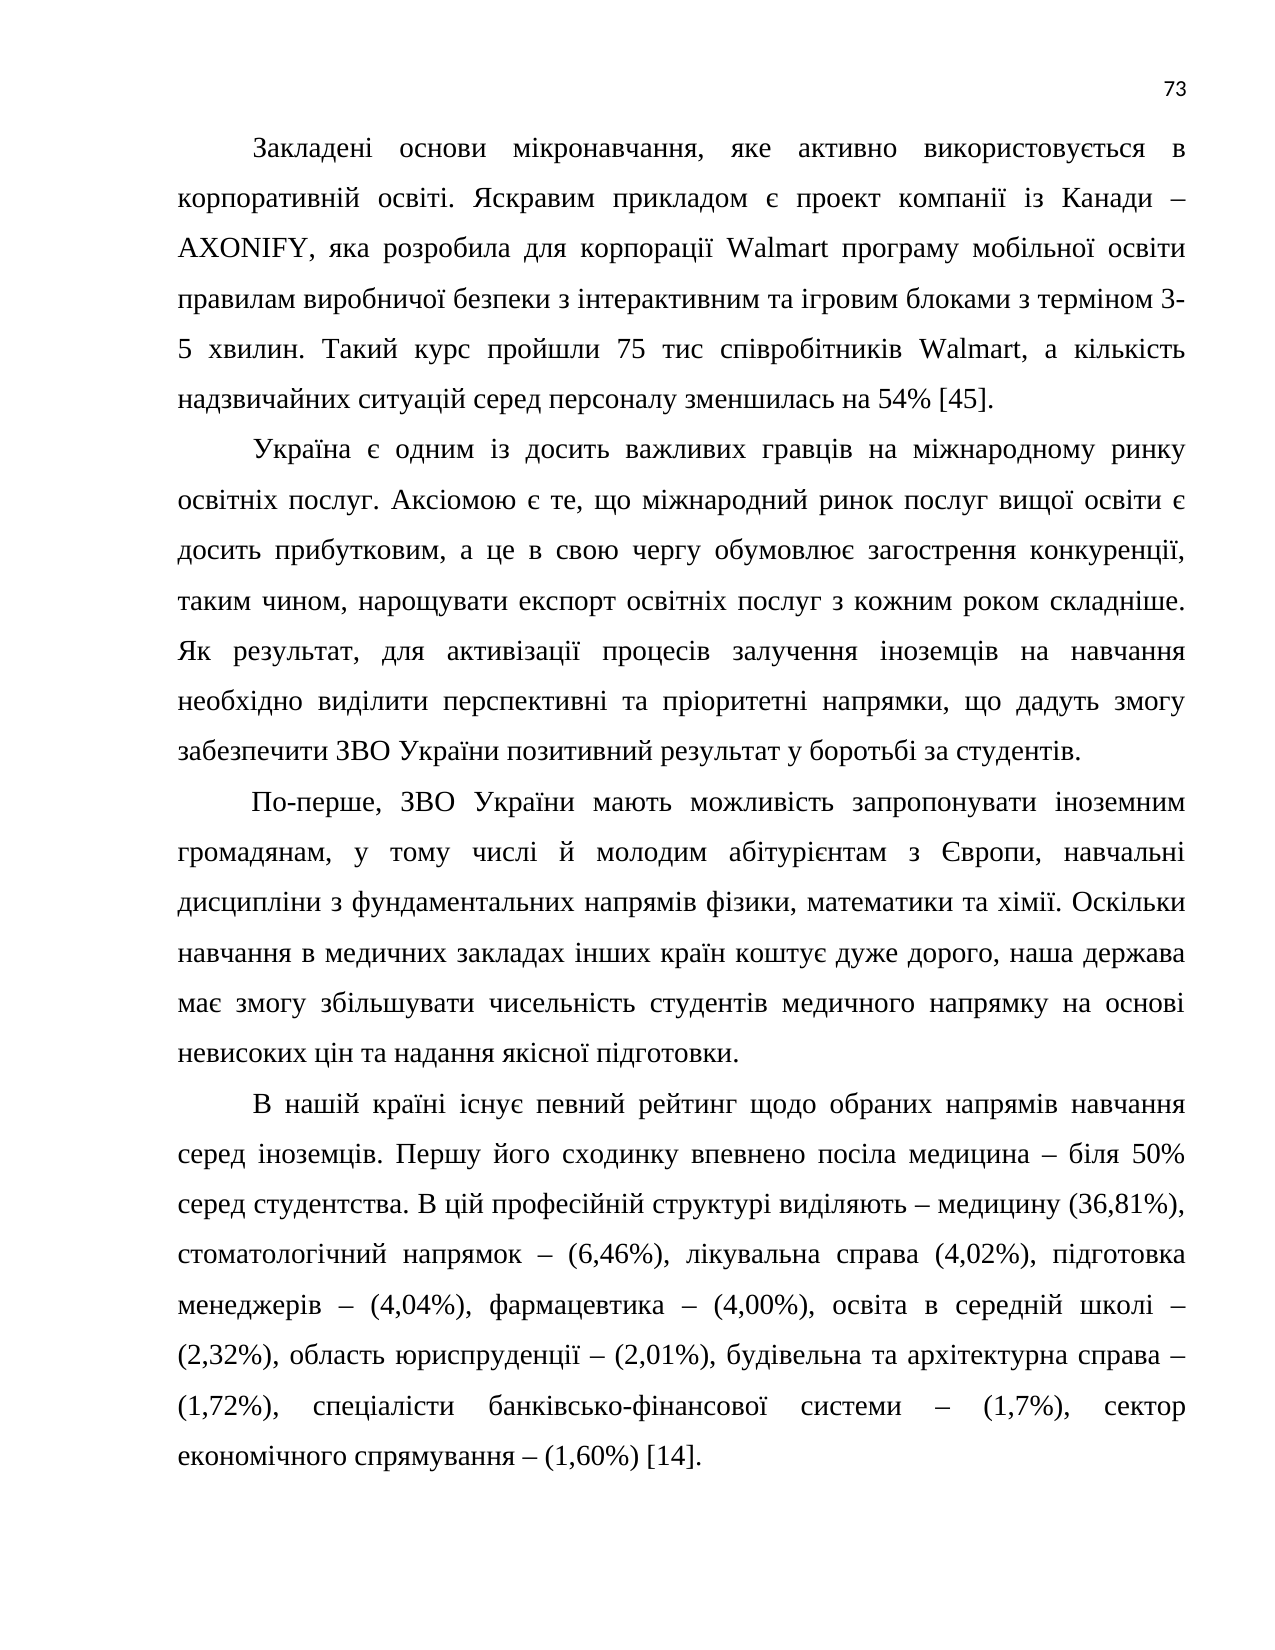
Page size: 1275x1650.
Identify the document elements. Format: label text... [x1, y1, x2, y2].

text В нашій країні існує певний рейтинг щодо обраних напрямів навчання серед іноземців. Першу його сходинку впевнено посіла медицина – біля 50% серед студентства. В цій професійній структурі виділяють – медицину (36,81%), стоматологічний напрямок – (6,46%), лікувальна справа (4,02%), підготовка менеджерів – (4,04%), фармацевтика – (4,00%), освіта в середній школі – (2,32%), область юриспруденції – (2,01%), будівельна та архітектурна справа – (1,72%), спеціалісти банківсько-фінансової системи – (1,7%), сектор економічного спрямування – (1,60%) [14]. [177, 1086, 1186, 1471]
text Закладені основи мікронавчання, яке активно використовується в корпоративній освіті. Яскравим прикладом є проект компанії із Канади – AXONIFY, яка розробила для корпорації Walmart програму мобільної освіти правилам виробничої безпеки з інтерактивним та ігровим блоками з терміном 3-5 хвилин. Такий курс пройшли 75 тис співробітників Walmart, а кількість надзвичайних ситуацій серед персоналу зменшилась на 54% [45]. [177, 130, 1186, 415]
text Україна є одним із досить важливих гравців на міжнародному ринку освітніх послуг. Аксіомою є те, що міжнародний ринок послуг вищої освіти є досить прибутковим, а це в свою чергу обумовлює загострення конкуренції, таким чином, нарощувати експорт освітніх послуг з кожним роком складніше. Як результат, для активізації процесів залучення іноземців на навчання необхідно виділити перспективні та пріоритетні напрямки, що дадуть змогу забезпечити ЗВО України позитивний результат у боротьбі за студентів. [177, 432, 1186, 767]
text По-перше, ЗВО України мають можливість запропонувати іноземним громадянам, у тому числі й молодим абітурієнтам з Європи, навчальні дисципліни з фундаментальних напрямів фізики, математики та хімії. Оскільки навчання в медичних закладах інших країн коштує дуже дорого, наша держава має змогу збільшувати чисельність студентів медичного напрямку на основі невисоких цін та надання якісної підготовки. [177, 784, 1186, 1069]
